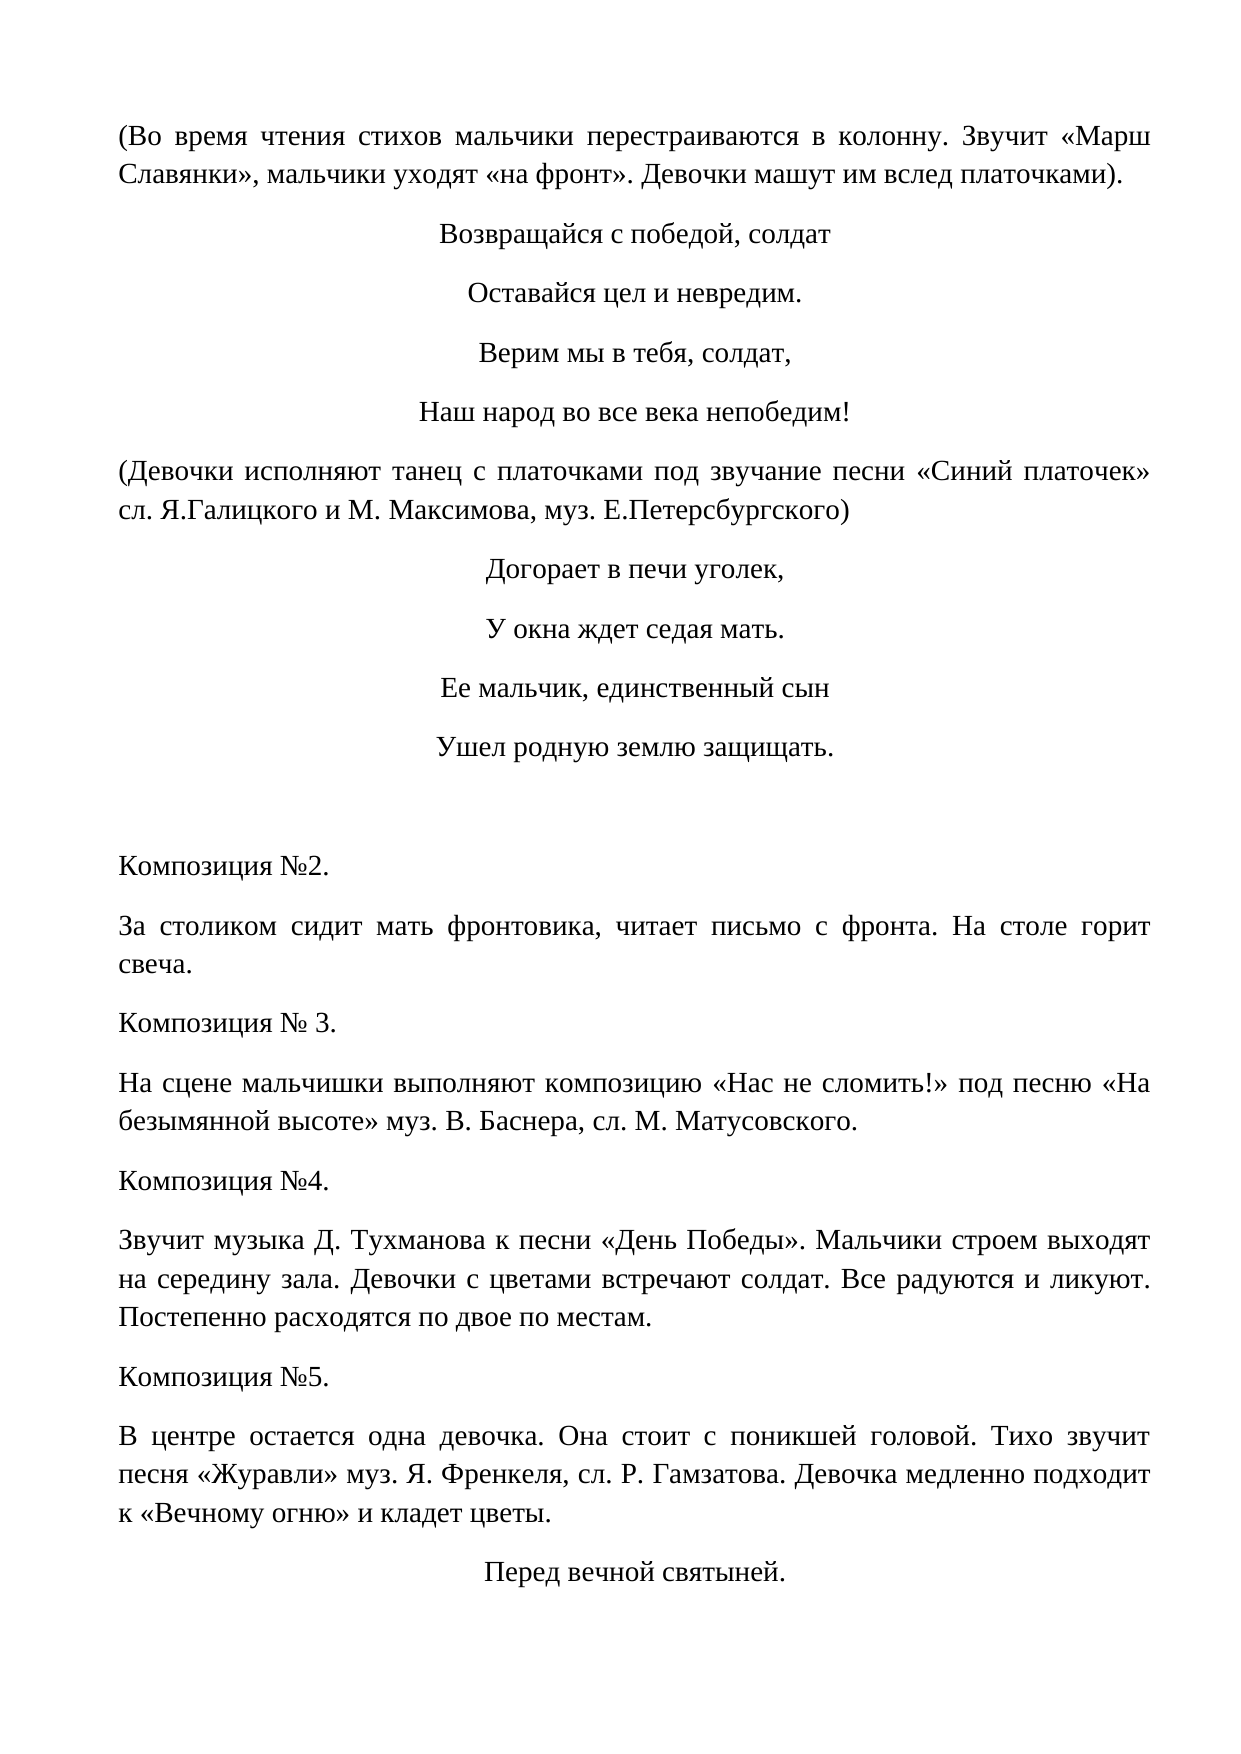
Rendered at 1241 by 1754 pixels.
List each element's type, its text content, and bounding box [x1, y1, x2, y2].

text На сцене мальчишки выполняют композицию «Нас не сломить!» под песню «На безымянной высоте» муз. В. Баснера, сл. М. Матусовского. [118, 1065, 1152, 1137]
text Возвращайся с победой, солдат [118, 216, 1152, 249]
text У окна ждет седая мать. [118, 611, 1152, 644]
text Композиция №2. [118, 848, 1152, 882]
text В центре остается одна девочка. Она стоит с поникшей головой. Тихо звучит песня «Журавли» муз. Я. Френкеля, сл. Р. Гамзатова. Девочка медленно подходит к «Вечному огню» и кладет цветы. [118, 1418, 1152, 1529]
text Наш народ во все века непобедим! [118, 394, 1152, 428]
text Ее мальчик, единственный сын [118, 670, 1152, 704]
text Композиция №4. [118, 1163, 1152, 1196]
text Перед вечной святыней. [118, 1554, 1152, 1588]
text Ушел родную землю защищать. [118, 729, 1152, 763]
text Звучит музыка Д. Тухманова к песни «День Победы». Мальчики строем выходят на середину зала. Девочки с цветами встречают солдат. Все радуются и ликуют. Постепенно расходятся по двое по местам. [118, 1222, 1152, 1333]
text (Девочки исполняют танец с платочками под звучание песни «Синий платочек» сл. Я.Галицкого и М. Максимова, муз. Е.Петерсбургского) [118, 453, 1152, 526]
text За столиком сидит мать фронтовика, читает письмо с фронта. На столе горит свеча. [118, 908, 1152, 980]
text Оставайся цел и невредим. [118, 275, 1152, 309]
text Верим мы в тебя, солдат, [118, 335, 1152, 368]
text Композиция № 3. [118, 1006, 1152, 1039]
text (Во время чтения стихов мальчики перестраиваются в колонну. Звучит «Марш Славянки», мальчики уходят «на фронт». Девочки машут им вслед платочками). [118, 118, 1152, 190]
text Догорает в печи уголек, [118, 551, 1152, 585]
text Композиция №5. [118, 1359, 1152, 1392]
